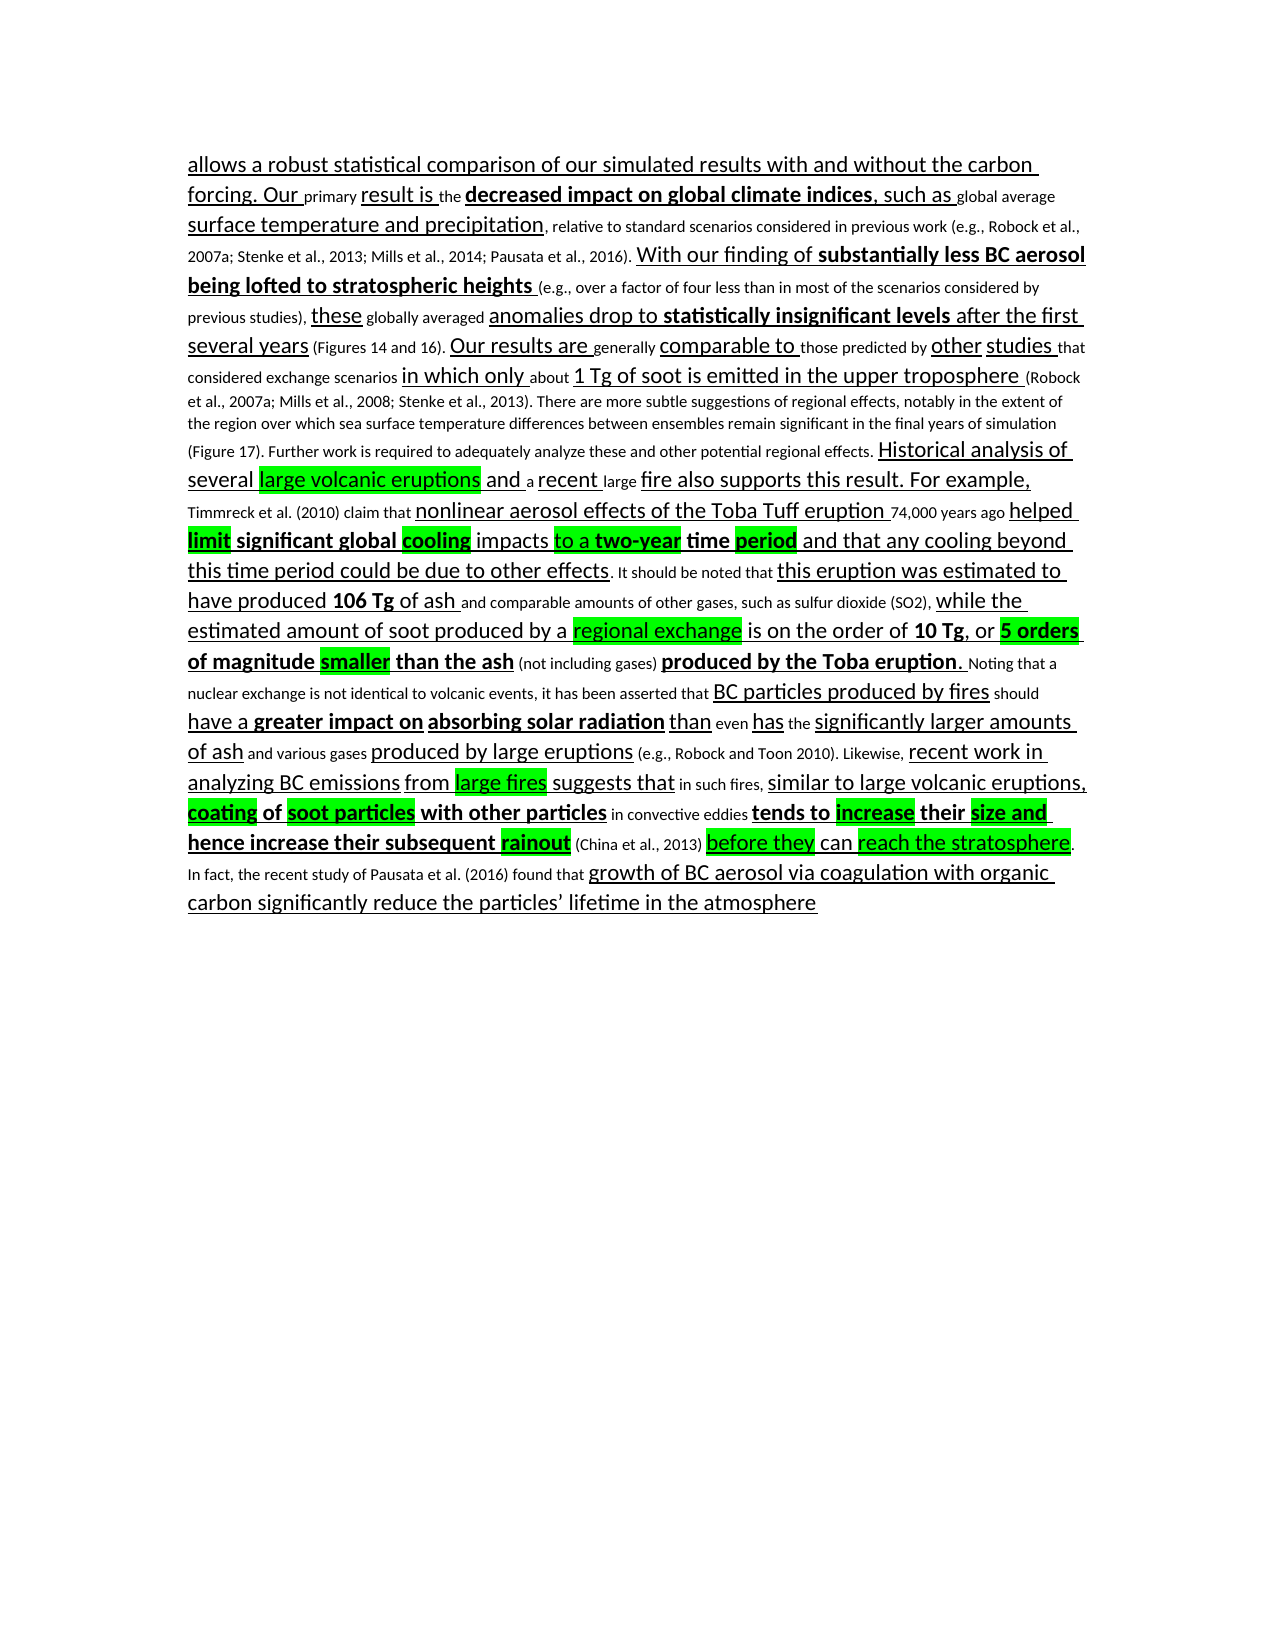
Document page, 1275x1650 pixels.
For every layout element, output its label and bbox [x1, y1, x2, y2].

text [187, 150, 1087, 917]
